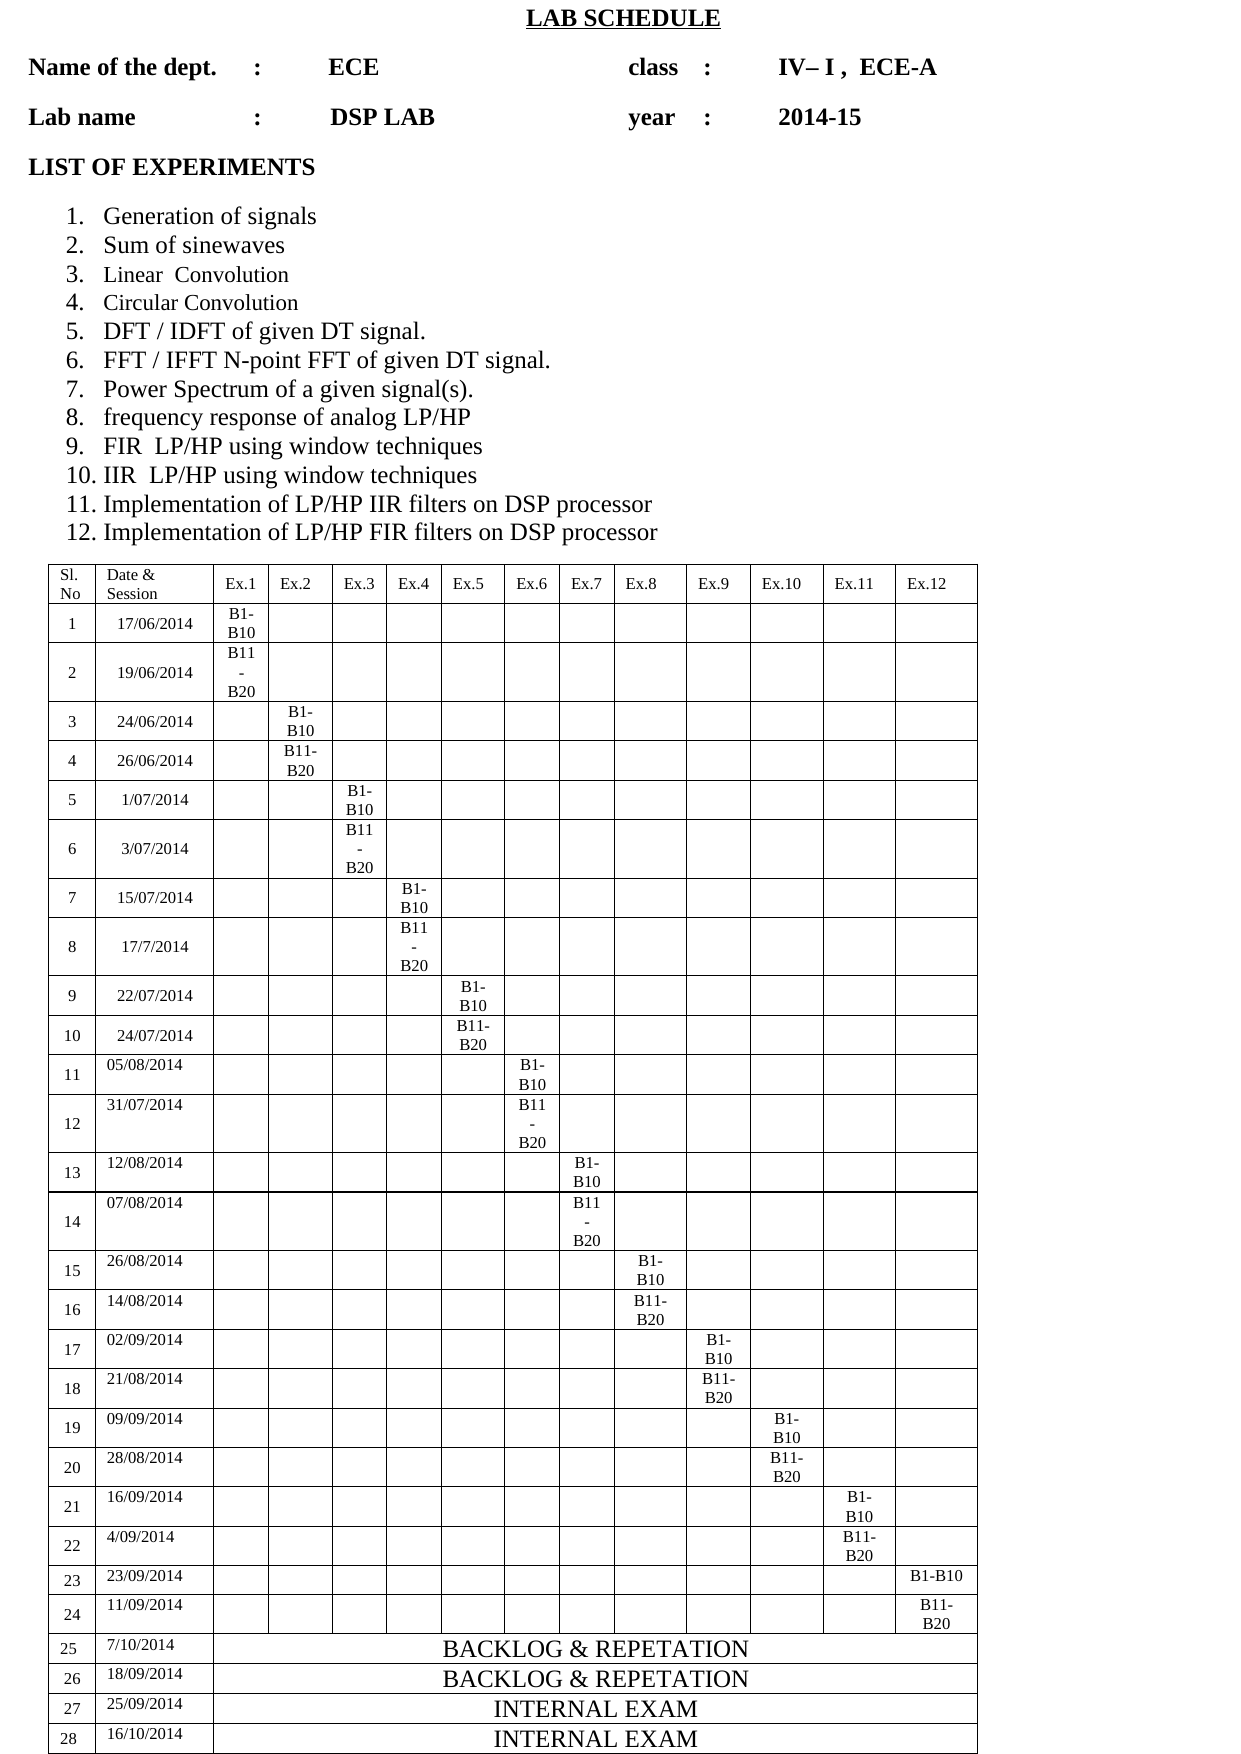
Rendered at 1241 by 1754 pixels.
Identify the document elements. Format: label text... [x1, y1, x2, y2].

table_cell [269, 976, 332, 1015]
table_cell [824, 604, 895, 642]
table_cell [615, 1330, 686, 1368]
table_cell [615, 820, 686, 877]
table_cell [269, 1369, 332, 1407]
table_cell [333, 1251, 386, 1289]
table_cell [751, 1487, 823, 1526]
table_cell B11-B20 [333, 820, 386, 877]
table_cell 19 [49, 1409, 95, 1447]
table_cell [560, 604, 614, 642]
table_cell [269, 1095, 332, 1152]
table_cell [214, 879, 268, 917]
text Name of the dept. : ECE class : IV– I , ECE-A [28, 52, 1219, 81]
table_cell [505, 1409, 559, 1447]
table_cell [387, 741, 441, 779]
table_cell [269, 1016, 332, 1054]
table_cell [442, 1595, 504, 1633]
table_cell [387, 1369, 441, 1407]
table_cell B11-B20 [269, 741, 332, 779]
table_cell [387, 1487, 441, 1526]
table_cell 07/08/2014 [96, 1193, 213, 1250]
table_cell [687, 1409, 750, 1447]
table_cell [615, 1369, 686, 1407]
table_cell B1-B10 [214, 604, 268, 642]
list FFT / IFFT N-point FFT of given DT signal. [66, 345, 1219, 374]
table_cell [505, 1153, 559, 1191]
table_cell [505, 976, 559, 1015]
table_cell 12 [49, 1095, 95, 1152]
table_cell 23/09/2014 [96, 1566, 213, 1594]
table_cell [214, 741, 268, 779]
table_cell 3/07/2014 [96, 820, 213, 877]
table_cell [560, 918, 614, 975]
table_cell [214, 1487, 268, 1526]
table_cell [387, 643, 441, 701]
table_cell [751, 976, 823, 1015]
table_cell B1-B10 [269, 702, 332, 740]
table_cell [751, 1153, 823, 1191]
table_cell [751, 1595, 823, 1633]
table_cell [824, 879, 895, 917]
table_cell 12/08/2014 [96, 1153, 213, 1191]
table_cell 18 [49, 1369, 95, 1407]
table_cell [387, 1409, 441, 1447]
table_cell [824, 820, 895, 877]
table_cell [751, 820, 823, 877]
table_cell [214, 1055, 268, 1093]
table_cell 24 [49, 1595, 95, 1633]
table_cell [896, 1153, 977, 1191]
table_cell [387, 702, 441, 740]
table_cell [687, 1055, 750, 1093]
table_cell [442, 1566, 504, 1594]
table_cell [505, 1251, 559, 1289]
table_cell 3 [49, 702, 95, 740]
table_cell [824, 1448, 895, 1486]
table_cell B1-B10 [560, 1153, 614, 1191]
list Linear Convolution [66, 259, 1219, 287]
table_cell [442, 1193, 504, 1250]
list DFT / IDFT of given DT signal. [66, 316, 1219, 345]
table_cell [824, 1153, 895, 1191]
table_cell [687, 918, 750, 975]
table_cell [615, 1448, 686, 1486]
table_header Ex.5 [442, 565, 504, 603]
table_cell [387, 1055, 441, 1093]
table_cell [214, 1566, 268, 1594]
table_cell 24/06/2014 [96, 702, 213, 740]
list Sum of sinewaves [66, 230, 1219, 259]
table_cell [269, 1566, 332, 1594]
table_cell 14 [49, 1193, 95, 1250]
table_cell [896, 643, 977, 701]
table_cell [687, 604, 750, 642]
table_cell 5 [49, 781, 95, 819]
table_cell [214, 1290, 268, 1329]
table_cell [687, 1016, 750, 1054]
table_cell 16 [49, 1290, 95, 1329]
table_cell 26/06/2014 [96, 741, 213, 779]
table_cell [560, 1487, 614, 1526]
table_cell 4 [49, 741, 95, 779]
table_cell [751, 741, 823, 779]
table_cell [387, 1330, 441, 1368]
table_cell 6 [49, 820, 95, 877]
table_cell [442, 1527, 504, 1565]
table_header Ex.11 [824, 565, 895, 603]
table_cell [505, 702, 559, 740]
table_cell 4/09/2014 [96, 1527, 213, 1565]
table_cell [442, 1055, 504, 1093]
table_header Ex.10 [751, 565, 823, 603]
table_cell [269, 1330, 332, 1368]
table_cell [442, 1251, 504, 1289]
table_cell [269, 918, 332, 975]
list Implementation of LP/HP IIR filters on DSP processor [66, 489, 1219, 517]
table_header Ex.7 [560, 565, 614, 603]
table_cell [269, 1290, 332, 1329]
table_cell [896, 1369, 977, 1407]
table_cell [505, 1330, 559, 1368]
table_cell [751, 1330, 823, 1368]
table_cell [687, 879, 750, 917]
table_cell 19/06/2014 [96, 643, 213, 701]
table_cell [615, 976, 686, 1015]
table_cell [387, 820, 441, 877]
table_cell [333, 1448, 386, 1486]
table_cell 22/07/2014 [96, 976, 213, 1015]
table_cell [824, 1595, 895, 1633]
table_cell [687, 781, 750, 819]
table_cell [615, 741, 686, 779]
table_cell [560, 1016, 614, 1054]
table_cell [560, 1251, 614, 1289]
table_cell [333, 1153, 386, 1191]
table_cell [896, 1487, 977, 1526]
table_header Ex.12 [896, 565, 977, 603]
table_cell [387, 1566, 441, 1594]
table_cell [687, 1153, 750, 1191]
list frequency response of analog LP/HP [66, 402, 1219, 431]
table_cell [333, 879, 386, 917]
table_cell [505, 1193, 559, 1250]
table_cell 28 [49, 1724, 95, 1752]
table_cell [896, 702, 977, 740]
table_cell [442, 879, 504, 917]
table_cell [214, 781, 268, 819]
table_cell 27 [49, 1694, 95, 1723]
table_cell [333, 643, 386, 701]
table_cell [615, 702, 686, 740]
table_cell [442, 1487, 504, 1526]
table_cell [442, 1448, 504, 1486]
list FIR LP/HP using window techniques [66, 431, 1219, 460]
table_cell [896, 1448, 977, 1486]
table_cell [615, 918, 686, 975]
table_cell 18/09/2014 [96, 1664, 213, 1693]
table_cell [505, 1369, 559, 1407]
table_header Ex.9 [687, 565, 750, 603]
table_cell INTERNAL EXAM [214, 1724, 977, 1752]
table_cell [387, 1153, 441, 1191]
table_cell [333, 702, 386, 740]
table_cell [442, 1153, 504, 1191]
table_cell [387, 1595, 441, 1633]
table_cell [269, 1595, 332, 1633]
table_cell 11 [49, 1055, 95, 1093]
table_cell [560, 741, 614, 779]
table_cell 8 [49, 918, 95, 975]
table_cell B1-B10 [824, 1487, 895, 1526]
table_cell [333, 1369, 386, 1407]
table_cell [505, 820, 559, 877]
table_cell [824, 1369, 895, 1407]
table_cell [751, 604, 823, 642]
table_cell [442, 820, 504, 877]
table_cell [751, 1016, 823, 1054]
table_cell [824, 1566, 895, 1594]
table_cell [442, 1409, 504, 1447]
table_cell B1-B10 [687, 1330, 750, 1368]
table_cell [333, 1487, 386, 1526]
table_cell 1 [49, 604, 95, 642]
table_cell [269, 781, 332, 819]
table_cell [442, 702, 504, 740]
table_cell [615, 604, 686, 642]
table_cell [505, 741, 559, 779]
table_cell [387, 1290, 441, 1329]
table_cell [442, 741, 504, 779]
table_cell [333, 1016, 386, 1054]
table_cell [269, 1251, 332, 1289]
table_cell [387, 604, 441, 642]
table_cell [333, 1290, 386, 1329]
table_cell [269, 1193, 332, 1250]
table_cell [442, 781, 504, 819]
table_cell [751, 1193, 823, 1250]
table_cell 22 [49, 1527, 95, 1565]
table_cell BACKLOG & REPETATION [214, 1634, 977, 1663]
table_cell [214, 1153, 268, 1191]
table_cell 25 [49, 1634, 95, 1663]
table_cell [751, 1527, 823, 1565]
table_cell [824, 918, 895, 975]
table_cell [751, 702, 823, 740]
table_cell B11-B20 [751, 1448, 823, 1486]
table_cell [560, 976, 614, 1015]
table_cell [269, 604, 332, 642]
table_cell [214, 1448, 268, 1486]
table_cell 25/09/2014 [96, 1694, 213, 1723]
table_cell [824, 1290, 895, 1329]
table_cell [214, 1016, 268, 1054]
table_cell B1-B10 [505, 1055, 559, 1093]
table_cell [615, 643, 686, 701]
table_cell [824, 1016, 895, 1054]
table_cell 28/08/2014 [96, 1448, 213, 1486]
table_cell 15 [49, 1251, 95, 1289]
table_cell [269, 1409, 332, 1447]
list IIR LP/HP using window techniques [66, 460, 1219, 489]
table_cell [615, 1409, 686, 1447]
table_cell [505, 643, 559, 701]
table_cell B1-B10 [387, 879, 441, 917]
table_cell [505, 1487, 559, 1526]
table_cell B11-B20 [896, 1595, 977, 1633]
table_header Ex.6 [505, 565, 559, 603]
table_cell [751, 1251, 823, 1289]
table_cell [560, 1095, 614, 1152]
table_cell 20 [49, 1448, 95, 1486]
table_cell [615, 1153, 686, 1191]
table_cell 1/07/2014 [96, 781, 213, 819]
table_cell INTERNAL EXAM [214, 1694, 977, 1723]
table_header Ex.4 [387, 565, 441, 603]
table_cell [687, 643, 750, 701]
table_cell [896, 781, 977, 819]
table_cell [333, 1193, 386, 1250]
table_cell [896, 1095, 977, 1152]
table_cell 7/10/2014 [96, 1634, 213, 1663]
table_cell [896, 1193, 977, 1250]
table_cell [560, 1566, 614, 1594]
table_cell 16/09/2014 [96, 1487, 213, 1526]
table_cell [615, 1566, 686, 1594]
table_cell B11-B20 [214, 643, 268, 701]
table_cell [505, 781, 559, 819]
list Generation of signals [66, 201, 1219, 230]
table_cell [824, 643, 895, 701]
table_cell [333, 741, 386, 779]
table_cell 10 [49, 1016, 95, 1054]
table_cell B1-B10 [333, 781, 386, 819]
table_cell [824, 1409, 895, 1447]
table_cell [333, 1566, 386, 1594]
table_cell [896, 1290, 977, 1329]
table_header Ex.8 [615, 565, 686, 603]
table_cell [214, 1595, 268, 1633]
table_cell 26/08/2014 [96, 1251, 213, 1289]
table_cell [560, 1055, 614, 1093]
table_cell 23 [49, 1566, 95, 1594]
table_cell [269, 643, 332, 701]
table_cell [824, 1193, 895, 1250]
table_cell [560, 781, 614, 819]
table_cell B1-B10 [751, 1409, 823, 1447]
table_cell [560, 1409, 614, 1447]
table_cell [615, 1016, 686, 1054]
table_cell [214, 1193, 268, 1250]
table_cell B11-B20 [615, 1290, 686, 1329]
table_cell [442, 643, 504, 701]
table_cell [560, 1448, 614, 1486]
table_cell [387, 1095, 441, 1152]
table_cell [214, 976, 268, 1015]
table_cell [824, 976, 895, 1015]
table_cell [615, 879, 686, 917]
table_cell [333, 1055, 386, 1093]
list Implementation of LP/HP FIR filters on DSP processor [66, 517, 1219, 546]
table_cell [269, 1527, 332, 1565]
table_cell [442, 1095, 504, 1152]
table_cell [333, 1595, 386, 1633]
table_cell [505, 918, 559, 975]
table_cell [687, 1487, 750, 1526]
table_cell [387, 781, 441, 819]
table_cell [751, 781, 823, 819]
table_header Sl.No [49, 565, 95, 603]
table_cell [214, 1409, 268, 1447]
table_cell 17/7/2014 [96, 918, 213, 975]
table_cell 14/08/2014 [96, 1290, 213, 1329]
table_cell [687, 1290, 750, 1329]
table_cell [442, 1369, 504, 1407]
table_cell B11-B20 [387, 918, 441, 975]
table_cell [687, 1448, 750, 1486]
table_cell B11-B20 [560, 1193, 614, 1250]
table_cell [269, 879, 332, 917]
table_cell 7 [49, 879, 95, 917]
table_cell [896, 1251, 977, 1289]
table_cell [505, 1566, 559, 1594]
table_cell [615, 1055, 686, 1093]
table_cell [751, 1369, 823, 1407]
table_cell [687, 1095, 750, 1152]
table_cell [269, 1055, 332, 1093]
table_cell 05/08/2014 [96, 1055, 213, 1093]
table_cell [560, 1290, 614, 1329]
table_cell [387, 1016, 441, 1054]
table_cell [214, 1095, 268, 1152]
table_cell [505, 1448, 559, 1486]
table_cell [560, 702, 614, 740]
table_cell [387, 1527, 441, 1565]
table_cell [269, 820, 332, 877]
table_cell [896, 918, 977, 975]
table_cell [333, 1330, 386, 1368]
table_cell [687, 820, 750, 877]
table_cell [896, 1330, 977, 1368]
table_cell [824, 781, 895, 819]
table_cell [214, 918, 268, 975]
table_cell [333, 1095, 386, 1152]
table_cell [896, 879, 977, 917]
table_cell [687, 1251, 750, 1289]
table_cell [824, 1095, 895, 1152]
table_cell [824, 702, 895, 740]
table_cell [615, 1527, 686, 1565]
table_cell [560, 1330, 614, 1368]
table_cell [751, 879, 823, 917]
table_cell [687, 702, 750, 740]
table_cell [751, 643, 823, 701]
table_cell [333, 1409, 386, 1447]
table_cell [751, 1290, 823, 1329]
table_cell [442, 1290, 504, 1329]
table_cell [896, 1527, 977, 1565]
table_cell 15/07/2014 [96, 879, 213, 917]
table_cell [333, 976, 386, 1015]
table_cell [387, 976, 441, 1015]
table_cell 17/06/2014 [96, 604, 213, 642]
table_cell [560, 1595, 614, 1633]
table_cell [505, 879, 559, 917]
table_cell B1-B10 [442, 976, 504, 1015]
table_cell [269, 1487, 332, 1526]
table_cell [751, 1055, 823, 1093]
table_cell [615, 1095, 686, 1152]
table_cell [333, 1527, 386, 1565]
table_cell [442, 1330, 504, 1368]
table_cell 26 [49, 1664, 95, 1693]
table_cell [333, 918, 386, 975]
table_cell [560, 879, 614, 917]
table_cell 13 [49, 1153, 95, 1191]
table_cell [896, 820, 977, 877]
table_cell [896, 1409, 977, 1447]
table_cell B11-B20 [824, 1527, 895, 1565]
table_cell [687, 1193, 750, 1250]
table_cell [560, 820, 614, 877]
table_cell 11/09/2014 [96, 1595, 213, 1633]
table_cell 17 [49, 1330, 95, 1368]
table_cell [505, 1527, 559, 1565]
table_cell [560, 643, 614, 701]
table_header Ex.1 [214, 565, 268, 603]
text Lab name : DSP LAB year : 2014-15 [28, 102, 1219, 131]
table_cell [751, 1095, 823, 1152]
table_cell [505, 604, 559, 642]
table_cell [687, 1566, 750, 1594]
table_cell [896, 1016, 977, 1054]
table_cell [687, 741, 750, 779]
table_cell 24/07/2014 [96, 1016, 213, 1054]
table_cell [896, 604, 977, 642]
table_cell 16/10/2014 [96, 1724, 213, 1752]
table_cell 21 [49, 1487, 95, 1526]
text LIST OF EXPERIMENTS [28, 152, 1219, 180]
table_cell [214, 1369, 268, 1407]
table_cell [387, 1251, 441, 1289]
table_cell [751, 1566, 823, 1594]
table_cell [824, 1251, 895, 1289]
table_cell 02/09/2014 [96, 1330, 213, 1368]
table_cell [387, 1193, 441, 1250]
table_cell B1-B10 [615, 1251, 686, 1289]
table_cell [751, 918, 823, 975]
table_cell 21/08/2014 [96, 1369, 213, 1407]
table_cell 09/09/2014 [96, 1409, 213, 1447]
table_cell [442, 918, 504, 975]
table_cell [269, 1448, 332, 1486]
table_cell [505, 1290, 559, 1329]
table_cell [387, 1448, 441, 1486]
list Circular Convolution [66, 287, 1219, 316]
table_header Date & Session [96, 565, 213, 603]
table_cell [560, 1369, 614, 1407]
table_cell [214, 702, 268, 740]
table_cell [824, 1330, 895, 1368]
table_cell B11-B20 [505, 1095, 559, 1152]
table_cell [442, 604, 504, 642]
table_cell [560, 1527, 614, 1565]
table_cell [896, 741, 977, 779]
table_cell B1-B10 [896, 1566, 977, 1594]
table_cell B11-B20 [442, 1016, 504, 1054]
table_cell [214, 820, 268, 877]
table_cell [615, 1487, 686, 1526]
table_cell [687, 1595, 750, 1633]
table_cell [214, 1330, 268, 1368]
table_cell [214, 1527, 268, 1565]
table_cell [615, 1595, 686, 1633]
table_cell 9 [49, 976, 95, 1015]
table_cell [269, 1153, 332, 1191]
list Power Spectrum of a given signal(s). [66, 374, 1219, 402]
table_header Ex.3 [333, 565, 386, 603]
table_cell [615, 1193, 686, 1250]
table_cell [505, 1595, 559, 1633]
table_cell 31/07/2014 [96, 1095, 213, 1152]
table_cell [896, 1055, 977, 1093]
table_cell [505, 1016, 559, 1054]
table_cell [824, 1055, 895, 1093]
table_cell B11-B20 [687, 1369, 750, 1407]
table_cell [824, 741, 895, 779]
table_cell [687, 976, 750, 1015]
table_cell [896, 976, 977, 1015]
table_cell [687, 1527, 750, 1565]
table_cell BACKLOG & REPETATION [214, 1664, 977, 1693]
table_cell 2 [49, 643, 95, 701]
table_cell [214, 1251, 268, 1289]
text LAB SCHEDULE [28, 3, 1219, 32]
table_cell [615, 781, 686, 819]
table_header Ex.2 [269, 565, 332, 603]
table_cell [333, 604, 386, 642]
